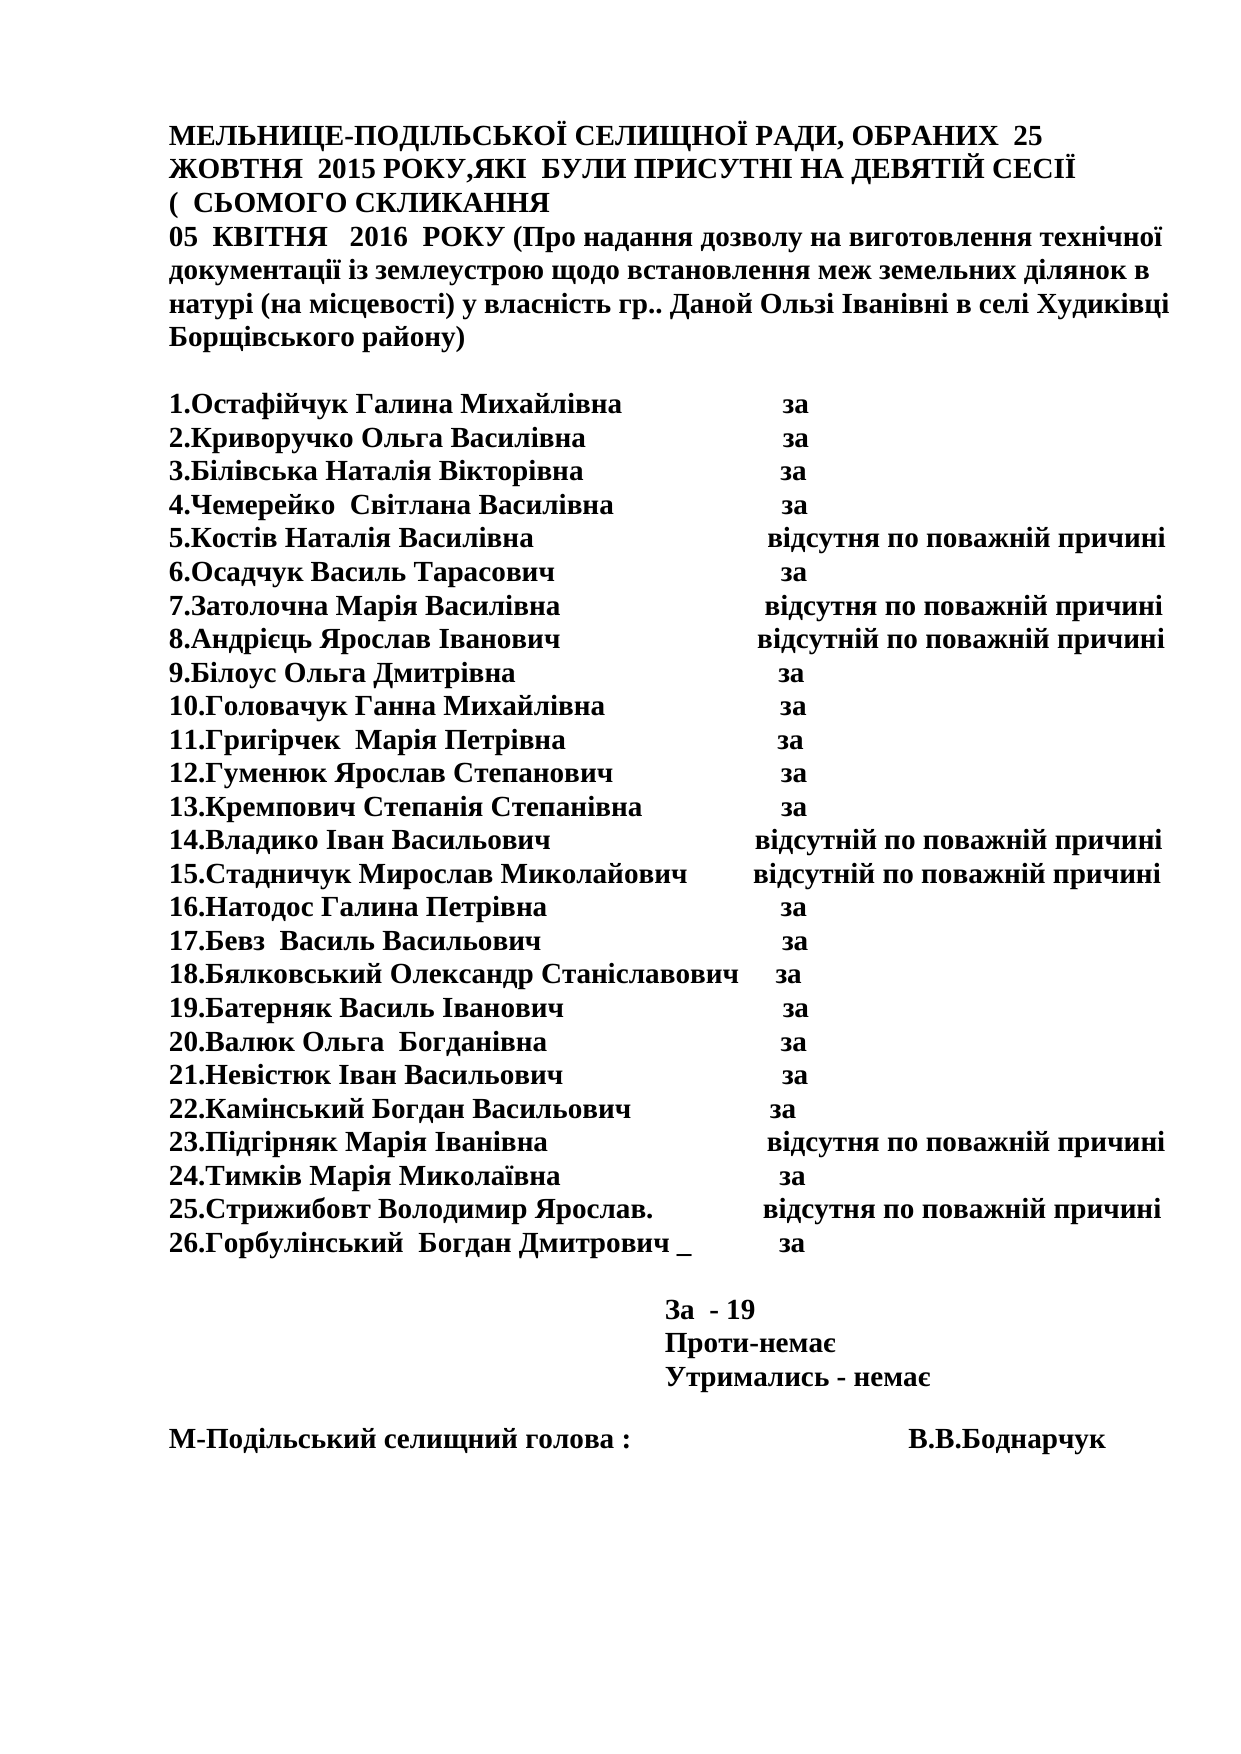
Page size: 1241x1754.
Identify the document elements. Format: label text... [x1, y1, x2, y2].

text 9.Білоус Ольга Дмитрівна за [169, 655, 1181, 688]
text 24.Тимків Марія Миколаївна за [169, 1158, 1181, 1191]
text 8.Андрієць Ярослав Іванович відсутній по поважній причині [169, 621, 1181, 655]
text 17.Бевз Василь Васильович за [169, 923, 1181, 957]
text 6.Осадчук Василь Тарасович за [169, 554, 1181, 588]
text 2.Криворучко Ольга Василівна за [169, 420, 1181, 453]
text 20.Валюк Ольга Богданівна за [169, 1024, 1181, 1057]
text 23.Підгірняк Марія Іванівна відсутня по поважній причині [169, 1124, 1181, 1158]
text 26.Горбулінський Богдан Дмитрович _ за [169, 1225, 1181, 1258]
text 15.Стадничук Мирослав Миколайович відсутній по поважній причині [169, 856, 1181, 889]
text М-Подільський селищний голова : В.В.Боднарчук [169, 1421, 1181, 1455]
text 21.Невістюк Іван Васильович за [169, 1057, 1181, 1091]
text МЕЛЬНИЦЕ-ПОДІЛЬСЬКОЇ СЕЛИЩНОЇ РАДИ, ОБРАНИХ 25 ЖОВТНЯ 2015 РОКУ,ЯКІ БУЛИ ПРИСУТНІ НА ДЕВЯТІЙ СЕСІЇ ( СЬОМОГО СКЛИКАННЯ [169, 118, 1181, 219]
text Утримались - немає [169, 1359, 1181, 1393]
text 19.Батерняк Василь Іванович за [169, 990, 1181, 1024]
text 3.Білівська Наталія Вікторівна за [169, 453, 1181, 487]
text 11.Григірчек Марія Петрівна за [169, 722, 1181, 755]
text 7.Затолочна Марія Василівна відсутня по поважній причині [169, 588, 1181, 621]
text 4.Чемерейко Світлана Василівна за [169, 487, 1181, 521]
text 18.Бялковський Олександр Станіславович за [169, 957, 1181, 990]
text 1.Остафійчук Галина Михайлівна за [169, 386, 1181, 420]
text 25.Стрижибовт Володимир Ярослав. відсутня по поважній причині [169, 1191, 1181, 1225]
text 10.Головачук Ганна Михайлівна за [169, 688, 1181, 722]
text Проти-немає [169, 1326, 1181, 1359]
text 12.Гуменюк Ярослав Степанович за [169, 755, 1181, 789]
text 22.Камінський Богдан Васильович за [169, 1091, 1181, 1124]
text 05 КВІТНЯ 2016 РОКУ (Про надання дозволу на виготовлення технічної документації із землеустрою щодо встановлення меж земельних ділянок в натурі (на місцевості) у власність гр.. Даной Ользі Іванівні в селі Худиківці Борщівського району) [169, 219, 1181, 353]
text 5.Костів Наталія Василівна відсутня по поважній причині [169, 521, 1181, 554]
text За - 19 [169, 1292, 1181, 1326]
text 16.Натодос Галина Петрівна за [169, 889, 1181, 923]
text 14.Владико Іван Васильович відсутній по поважній причині [169, 822, 1181, 856]
text 13.Кремпович Степанія Степанівна за [169, 789, 1181, 822]
